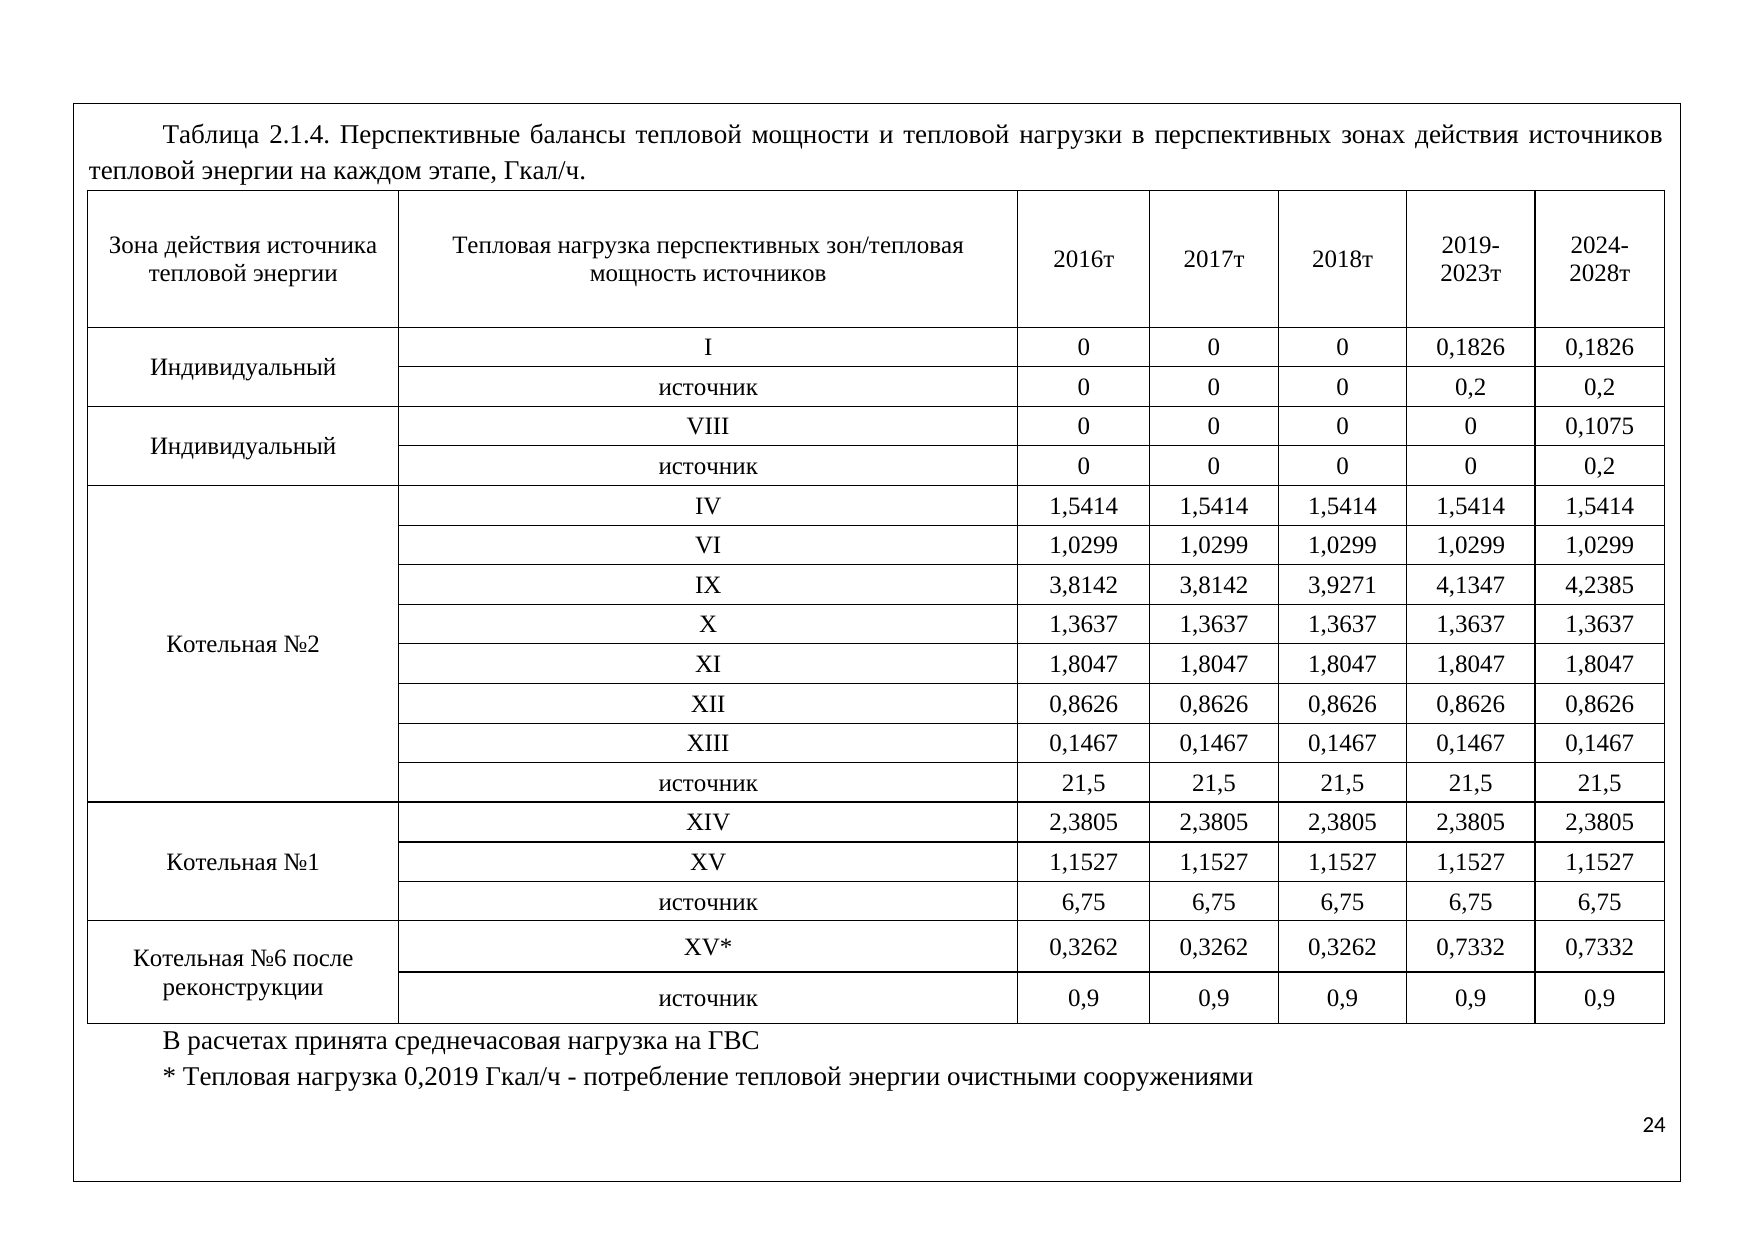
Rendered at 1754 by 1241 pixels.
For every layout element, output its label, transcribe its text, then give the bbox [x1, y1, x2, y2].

table_cell 0 [1150, 367, 1278, 406]
table_cell 1,5414 [1018, 486, 1149, 524]
table_cell 0,3262 [1279, 921, 1406, 971]
table_header 2017т [1150, 191, 1278, 327]
table_cell 3,9271 [1279, 565, 1406, 603]
table_cell 0 [1279, 367, 1406, 406]
table_cell 1,3637 [1407, 605, 1534, 643]
table_cell 0 [1279, 446, 1406, 485]
table_cell 0,1467 [1536, 724, 1664, 762]
table_cell XV [399, 843, 1017, 881]
text Таблица 2.1.4. Перспективные балансы тепловой мощности и тепловой нагрузки в перспективных зонах действия источников тепловой энергии на каждом этапе, Гкал/ч. [89, 118, 1665, 185]
table_cell 0,7332 [1536, 921, 1664, 971]
table_cell 2,3805 [1279, 803, 1406, 841]
table_cell 1,1527 [1536, 843, 1664, 881]
table_cell 1,8047 [1150, 644, 1278, 683]
table_cell источник [399, 973, 1017, 1023]
table_cell 1,5414 [1150, 486, 1278, 524]
table_cell 3,8142 [1018, 565, 1149, 603]
table_cell 0,2 [1536, 367, 1664, 406]
table_cell 0 [1150, 328, 1278, 366]
table_cell 6,75 [1407, 882, 1534, 920]
table_cell 1,1527 [1279, 843, 1406, 881]
table_cell 0,1467 [1018, 724, 1149, 762]
table_cell 2,3805 [1407, 803, 1534, 841]
table_cell 0,1826 [1536, 328, 1664, 366]
table_cell 1,3637 [1536, 605, 1664, 643]
table_cell Котельная №1 [88, 803, 398, 920]
table_cell 1,1527 [1018, 843, 1149, 881]
table_cell 0,1467 [1279, 724, 1406, 762]
table_cell Котельная №2 [88, 486, 398, 801]
table_cell 21,5 [1150, 763, 1278, 801]
table_cell 1,8047 [1279, 644, 1406, 683]
table_cell XIII [399, 724, 1017, 762]
table_cell IV [399, 486, 1017, 524]
table_cell 1,5414 [1536, 486, 1664, 524]
table_cell 0 [1150, 407, 1278, 445]
table_cell XIV [399, 803, 1017, 841]
table_cell 0,1075 [1536, 407, 1664, 445]
table_cell 0,1467 [1407, 724, 1534, 762]
table_cell 0 [1407, 446, 1534, 485]
table_cell 0,8626 [1150, 684, 1278, 722]
table_cell 0 [1018, 367, 1149, 406]
table_cell Котельная №6 после реконструкции [88, 921, 398, 1023]
table_cell 1,1527 [1407, 843, 1534, 881]
table_cell 3,8142 [1150, 565, 1278, 603]
table_cell I [399, 328, 1017, 366]
table_cell 1,3637 [1279, 605, 1406, 643]
table_cell 4,2385 [1536, 565, 1664, 603]
table_cell 0,9 [1536, 973, 1664, 1023]
table_cell 0,3262 [1018, 921, 1149, 971]
table_cell 1,0299 [1018, 526, 1149, 564]
table_cell 0,9 [1150, 973, 1278, 1023]
table_cell 1,3637 [1150, 605, 1278, 643]
table_cell 2,3805 [1536, 803, 1664, 841]
table_cell 0,8626 [1536, 684, 1664, 722]
table_cell 1,0299 [1279, 526, 1406, 564]
table_cell 0 [1407, 407, 1534, 445]
text * Тепловая нагрузка 0,2019 Гкал/ч - потребление тепловой энергии очистными сооружениями [89, 1059, 1665, 1091]
table_cell XI [399, 644, 1017, 683]
table_cell 21,5 [1018, 763, 1149, 801]
table_cell источник [399, 882, 1017, 920]
table_cell 0 [1018, 328, 1149, 366]
table_cell 0,1467 [1150, 724, 1278, 762]
table_cell X [399, 605, 1017, 643]
table_cell 0,7332 [1407, 921, 1534, 971]
table_cell 21,5 [1536, 763, 1664, 801]
table_cell IX [399, 565, 1017, 603]
table_cell 0,2 [1407, 367, 1534, 406]
table_cell 1,5414 [1407, 486, 1534, 524]
table_cell 1,8047 [1018, 644, 1149, 683]
table_cell 21,5 [1279, 763, 1406, 801]
table_cell 0,8626 [1018, 684, 1149, 722]
table_cell 0,2 [1536, 446, 1664, 485]
table_cell 1,1527 [1150, 843, 1278, 881]
text В расчетах принята среднечасовая нагрузка на ГВС [89, 1024, 1665, 1055]
table_cell 0 [1018, 407, 1149, 445]
table_cell XII [399, 684, 1017, 722]
table_cell 6,75 [1150, 882, 1278, 920]
table_cell VIII [399, 407, 1017, 445]
table_cell 0 [1150, 446, 1278, 485]
table_cell 0,9 [1279, 973, 1406, 1023]
table_cell источник [399, 367, 1017, 406]
table_cell 6,75 [1536, 882, 1664, 920]
table_header 2016т [1018, 191, 1149, 327]
table_cell 4,1347 [1407, 565, 1534, 603]
table_cell 0 [1279, 328, 1406, 366]
table_cell источник [399, 763, 1017, 801]
table_header 2024- 2028т [1536, 191, 1664, 327]
table_cell источник [399, 446, 1017, 485]
table_cell 6,75 [1018, 882, 1149, 920]
table_cell VI [399, 526, 1017, 564]
table_cell XV* [399, 921, 1017, 971]
table_cell 6,75 [1279, 882, 1406, 920]
table_cell 0,1826 [1407, 328, 1534, 366]
table_cell 1,0299 [1536, 526, 1664, 564]
table_cell 1,5414 [1279, 486, 1406, 524]
table_cell 0 [1018, 446, 1149, 485]
table_cell 0,3262 [1150, 921, 1278, 971]
table_cell 0,8626 [1407, 684, 1534, 722]
table_cell 1,8047 [1536, 644, 1664, 683]
table_cell 1,0299 [1407, 526, 1534, 564]
table_cell 1,0299 [1150, 526, 1278, 564]
table_cell Индивидуальный [88, 407, 398, 485]
table_cell 0 [1279, 407, 1406, 445]
table_header 2018т [1279, 191, 1406, 327]
table_cell 1,3637 [1018, 605, 1149, 643]
table_cell 0,8626 [1279, 684, 1406, 722]
table_cell 0,9 [1018, 973, 1149, 1023]
table_cell 2,3805 [1018, 803, 1149, 841]
table_header Зона действия источника тепловой энергии [88, 191, 398, 327]
table_cell Индивидуальный [88, 328, 398, 406]
table_cell 0,9 [1407, 973, 1534, 1023]
table_header 2019- 2023т [1407, 191, 1534, 327]
table_cell 21,5 [1407, 763, 1534, 801]
table_cell 1,8047 [1407, 644, 1534, 683]
table_header Тепловая нагрузка перспективных зон/тепловая мощность источников [399, 191, 1017, 327]
table_cell 2,3805 [1150, 803, 1278, 841]
